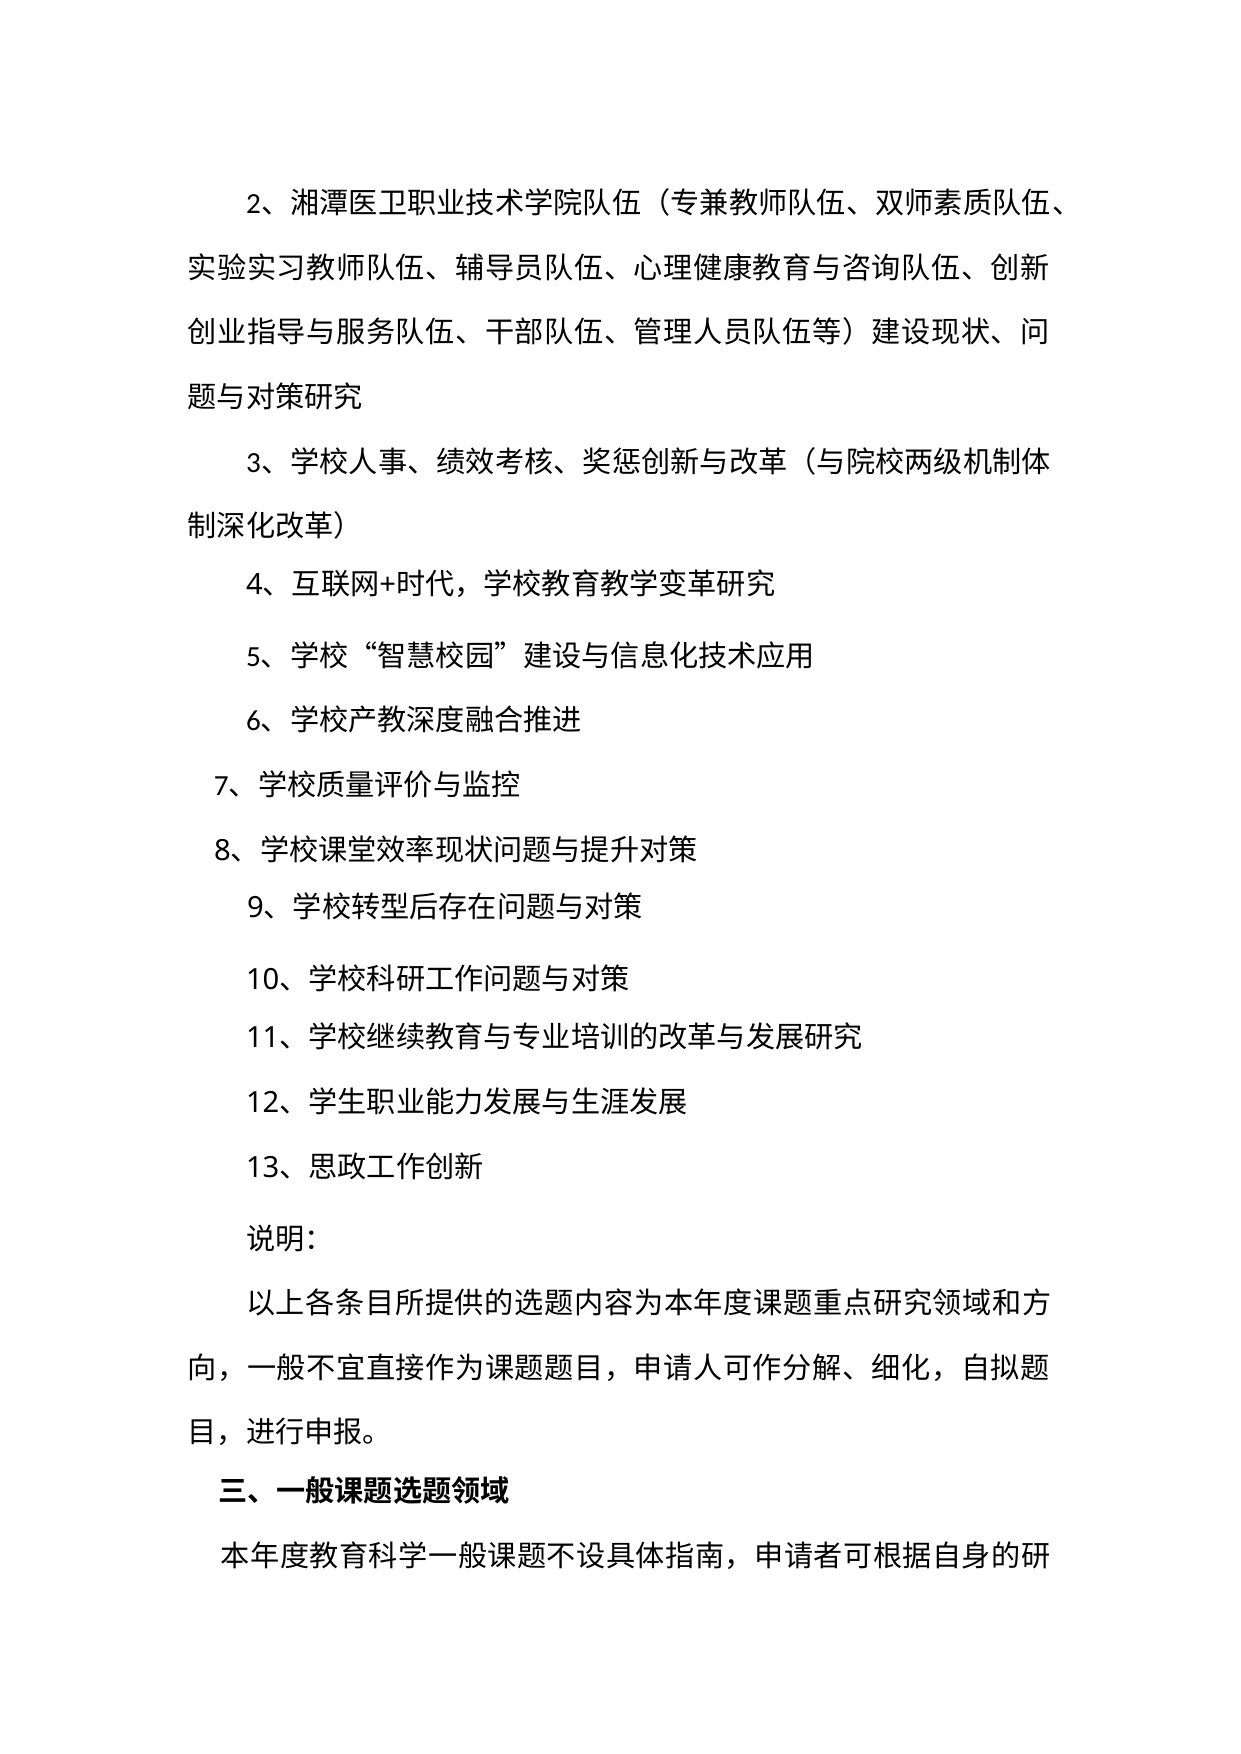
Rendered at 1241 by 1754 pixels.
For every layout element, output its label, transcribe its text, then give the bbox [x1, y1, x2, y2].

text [187, 1521, 1053, 1586]
text 7、学校质量评价与监控 [187, 744, 1053, 808]
text 说明： [187, 1197, 1053, 1262]
text 以上各条目所提供的选题内容为本年度课题重点研究领域和方向，一般不宜直接作为课题题目，申请人可作分解、细化，自拟题目，进行申报。 [187, 1262, 1053, 1456]
text 2、湘潭医卫职业技术学院队伍（专兼教师队伍、双师素质队伍、实验实习教师队伍、辅导员队伍、心理健康教育与咨询队伍、创新创业指导与服务队伍、干部队伍、管理人员队伍等）建设现状、问题与对策研究 [187, 162, 1053, 420]
text 11、学校继续教育与专业培训的改革与发展研究 [187, 1002, 1053, 1067]
text 3、学校人事、绩效考核、奖惩创新与改革（与院校两级机制体制深化改革） [187, 420, 1053, 549]
text 5、学校“智慧校园”建设与信息化技术应用 [187, 614, 1053, 679]
list 学校转型后存在问题与对策 [187, 873, 1053, 938]
text 13、思政工作创新 [187, 1132, 1053, 1197]
text 8、学校课堂效率现状问题与提升对策 [187, 808, 1053, 873]
text 6、学校产教深度融合推进 [187, 679, 1053, 744]
text 10、学校科研工作问题与对策 [187, 938, 1053, 1002]
text 12、学生职业能力发展与生涯发展 [187, 1067, 1053, 1132]
text 4、互联网+时代，学校教育教学变革研究 [187, 549, 1053, 614]
text 三、一般课题选题领域 [187, 1456, 1053, 1521]
